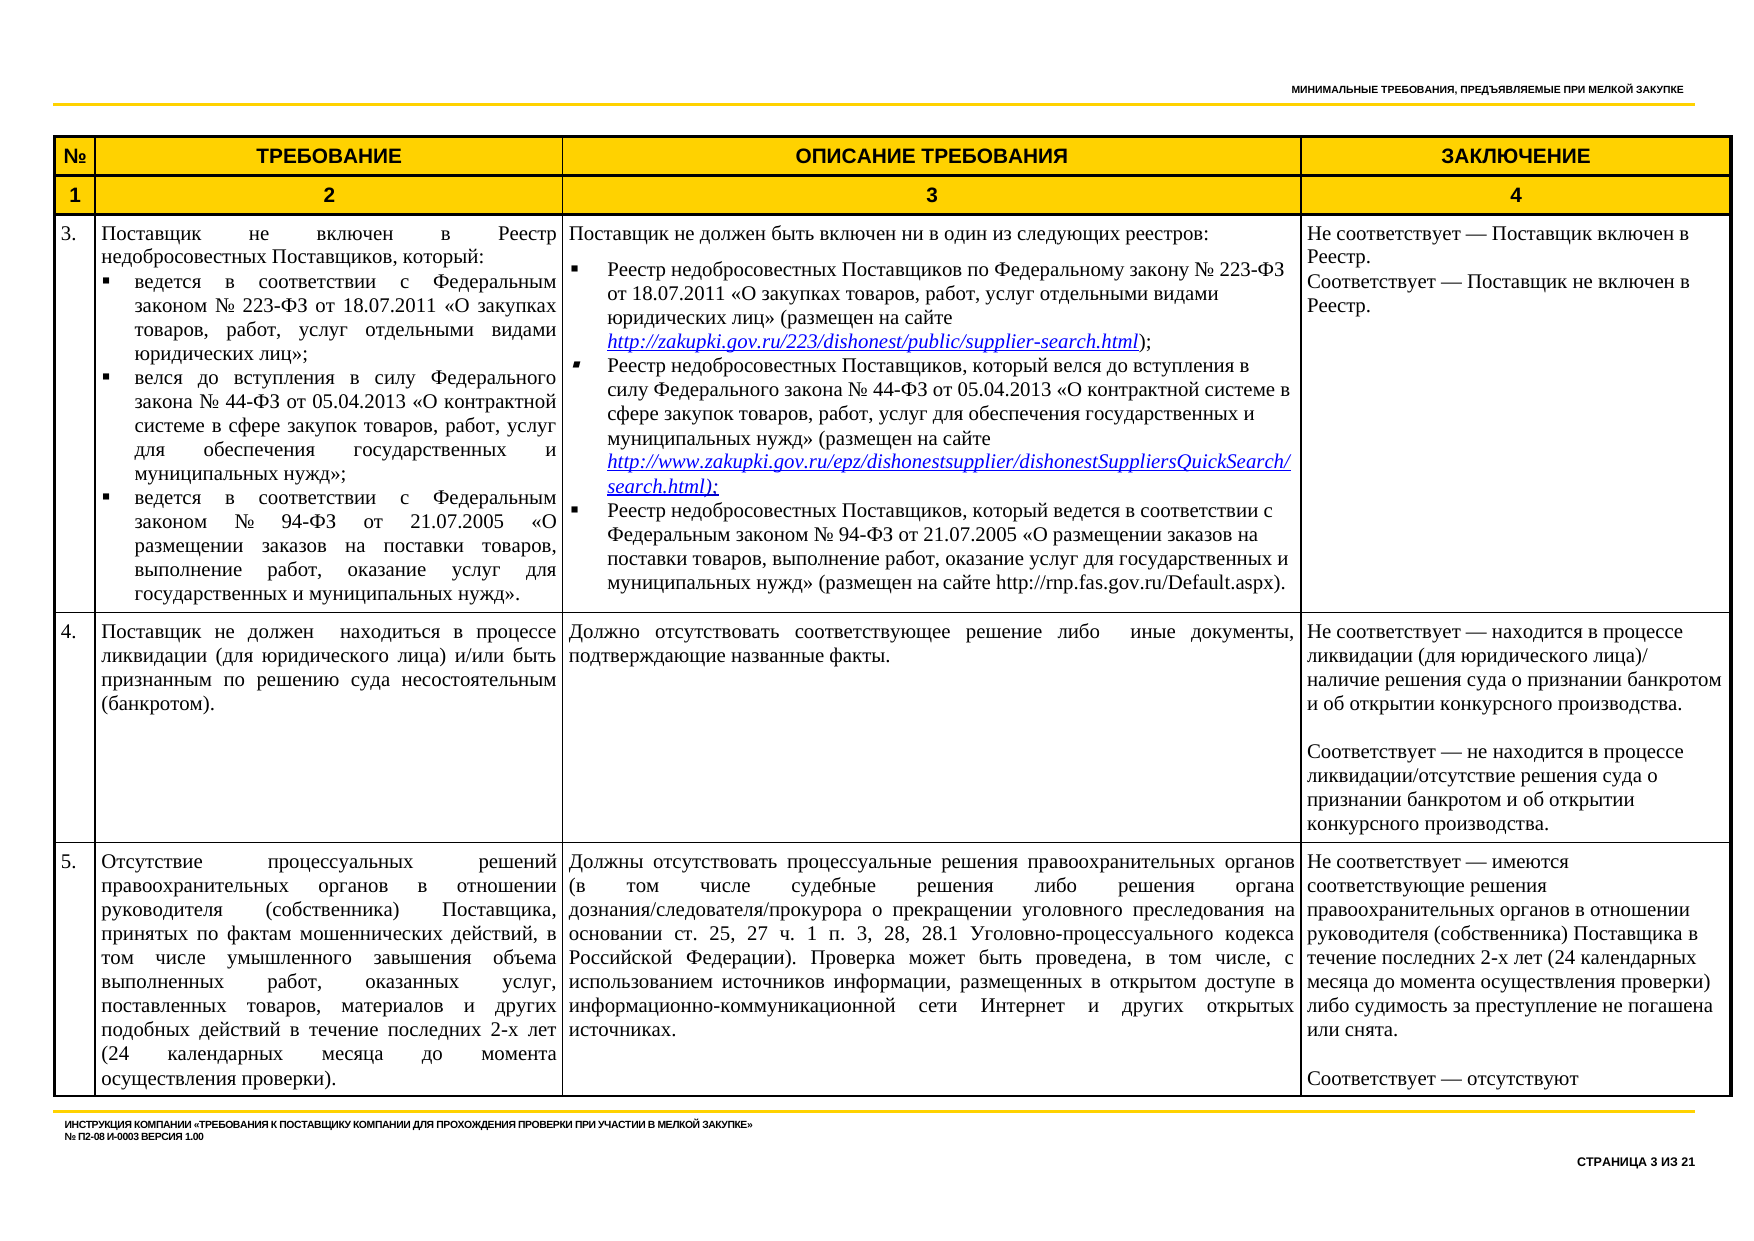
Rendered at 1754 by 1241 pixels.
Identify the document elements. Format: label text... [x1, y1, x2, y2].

table_cell [56, 216, 94, 611]
table_cell Поставщик не включен в Реестр недобросовестных Поставщиков, который: ведется в соответствии с Федеральным законом № 223-ФЗ от 18.07.2011 «О закупках товаров, работ, услуг отдельными видами юридических лиц»; велся до вступления в силу Федерального закона № 44-ФЗ от 05.04.2013 «О контрактной системе в сфере закупок товаров, работ, услуг для обеспечения государственных и муниципальных нужд»; ведется в соответствии с Федеральным законом № 94-ФЗ от 21.07.2005 «О размещении заказов на поставки товаров, выполнение работ, оказание услуг для государственных и муниципальных нужд». [96, 216, 562, 611]
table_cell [563, 843, 1300, 1095]
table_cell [1302, 843, 1729, 1095]
table_header Требование [96, 138, 562, 174]
table_cell [56, 613, 94, 841]
table_cell Должно отсутствовать соответствующее решение либо иные документы, подтверждающие названные факты. [563, 613, 1300, 841]
table_cell 3 [563, 177, 1300, 213]
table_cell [96, 843, 562, 1095]
table_header Заключение [1302, 138, 1729, 174]
table_cell Не соответствует — Поставщик включен в Реестр. Соответствует — Поставщик не включен в Реестр. [1302, 216, 1729, 611]
table_cell Поставщик не должен находиться в процессе ликвидации (для юридического лица) и/или быть признанным по решению суда несостоятельным (банкротом). [96, 613, 562, 841]
table_cell 4 [1302, 177, 1729, 213]
table_cell 2 [96, 177, 562, 213]
table_cell 1 [56, 177, 94, 213]
table_header № [56, 138, 94, 174]
table_cell Поставщик не должен быть включен ни в один из следующих реестров: Реестр недобросовестных Поставщиков по Федеральному закону № 223-ФЗ от 18.07.2011 «О закупках товаров, работ, услуг отдельными видами юридических лиц» (размещен на сайте http://zakupki.gov.ru/223/dishonest/public/supplier-search.html); Реестр недобросовестных Поставщиков, который велся до вступления в силу Федерального закона № 44-ФЗ от 05.04.2013 «О контрактной системе в сфере закупок товаров, работ, услуг для обеспечения государственных и муниципальных нужд» (размещен на сайте http://www.zakupki.gov.ru/epz/dishonestsupplier/dishonestSuppliersQuickSearch/search.html); Реестр недобросовестных Поставщиков, который ведется в соответствии с Федеральным законом № 94-ФЗ от 21.07.2005 «О размещении заказов на поставки товаров, выполнение работ, оказание услуг для государственных и муниципальных нужд» (размещен на сайте http://rnp.fas.gov.ru/Default.aspx). [563, 216, 1300, 611]
table_cell Не соответствует — находится в процессе ликвидации (для юридического лица)/ наличие решения суда о признании банкротом и об открытии конкурсного производства. Соответствует — не находится в процессе ликвидации/отсутствие решения суда о признании банкротом и об открытии конкурсного производства. [1302, 613, 1729, 841]
table_header Описание требования [563, 138, 1300, 174]
table_cell [56, 843, 94, 1095]
